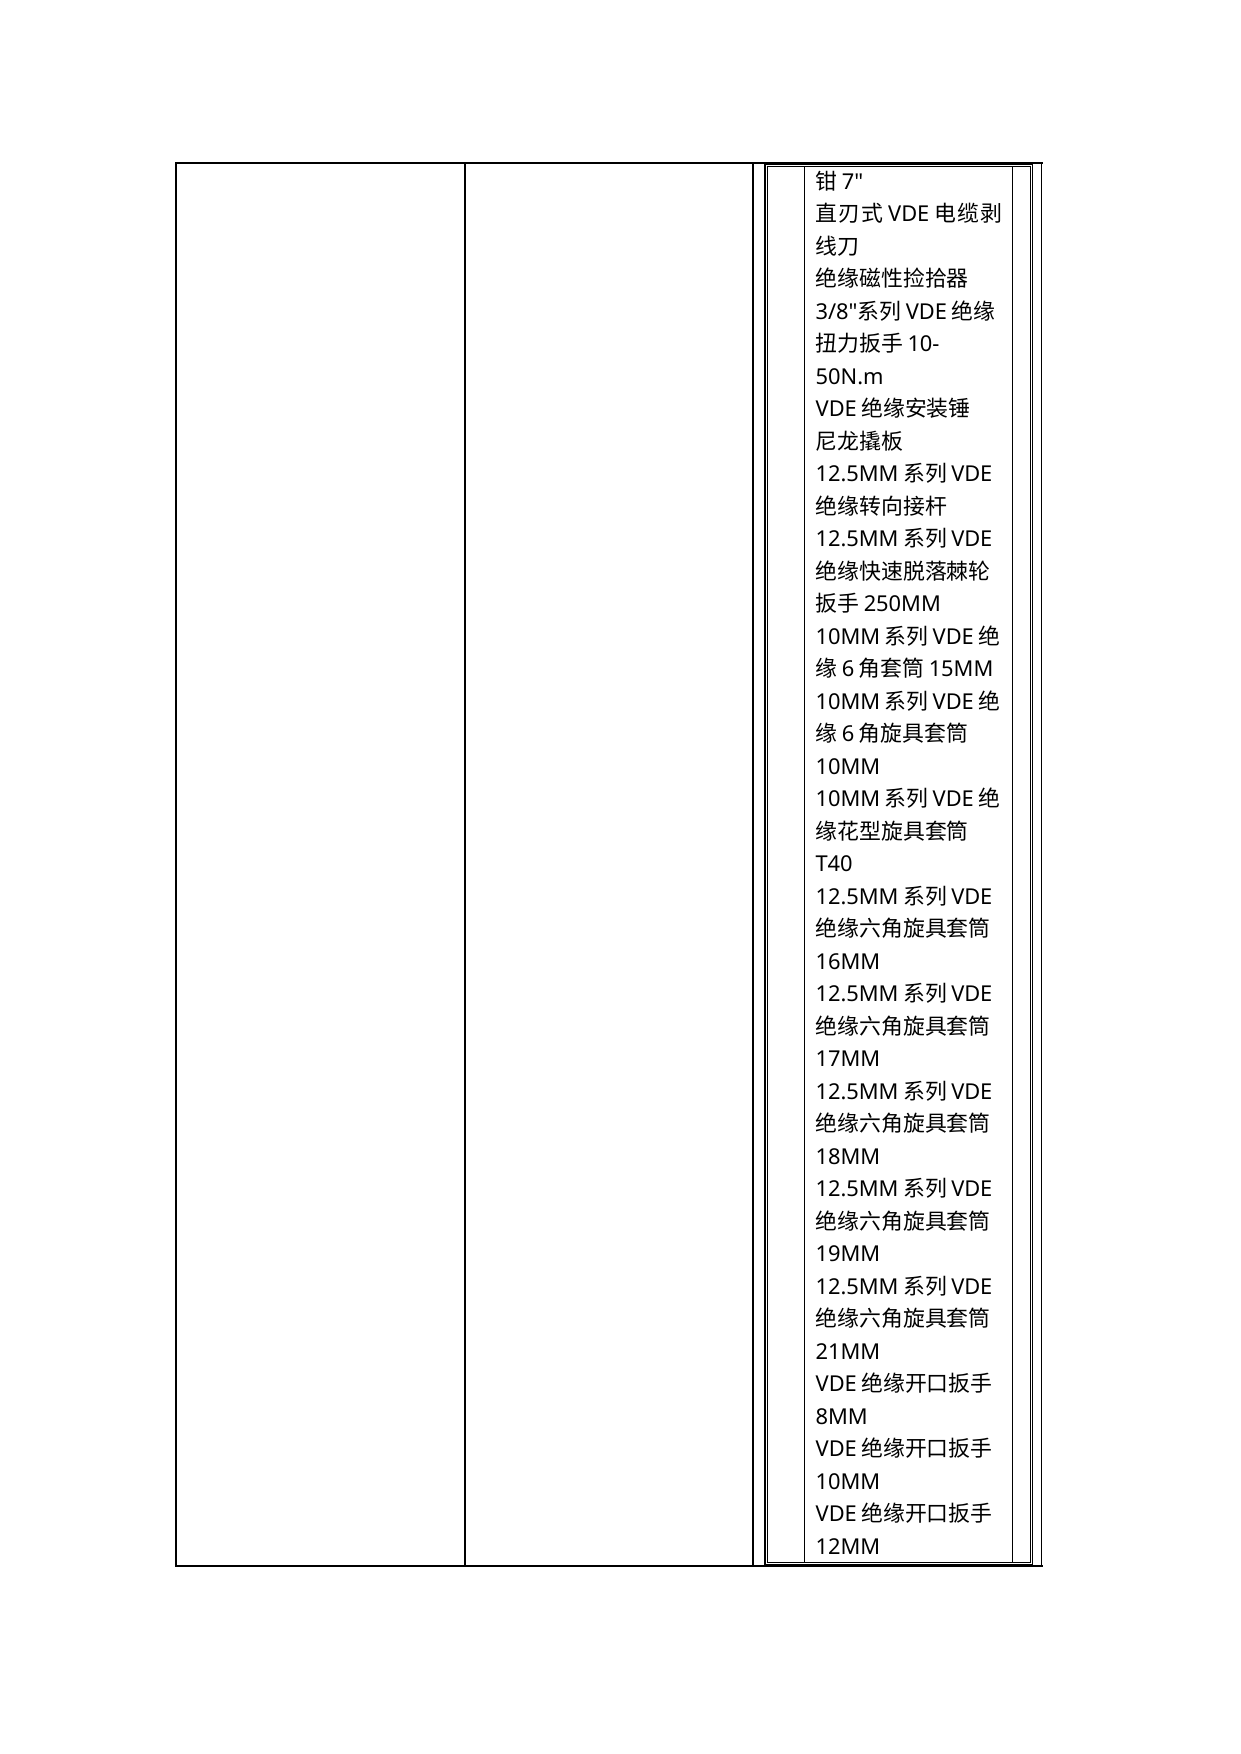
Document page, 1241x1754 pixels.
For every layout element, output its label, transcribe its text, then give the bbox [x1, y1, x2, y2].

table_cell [805, 167, 1012, 1562]
table_cell [466, 164, 752, 1565]
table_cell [768, 167, 804, 1562]
table_cell 1 [177, 164, 464, 1565]
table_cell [1033, 164, 1041, 1565]
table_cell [1013, 167, 1030, 1562]
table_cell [754, 164, 764, 1565]
